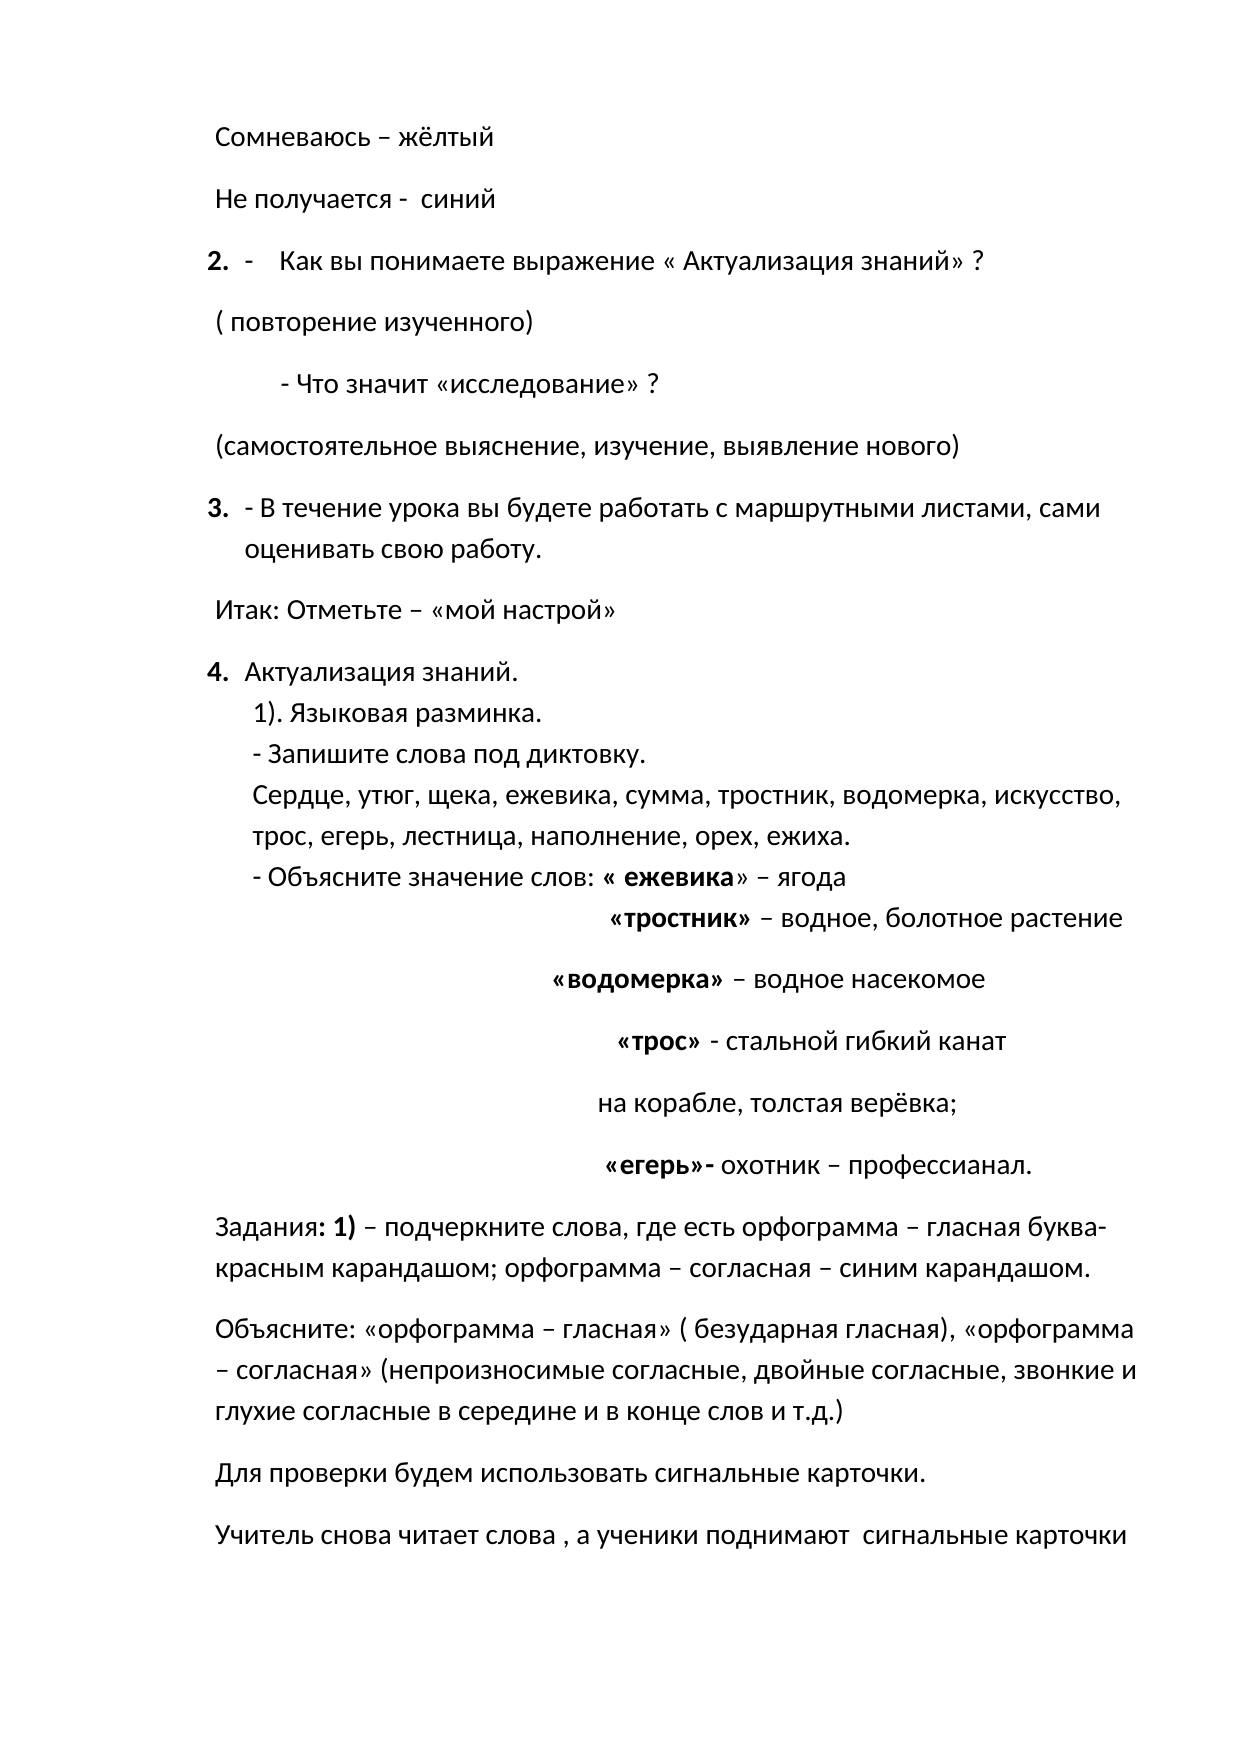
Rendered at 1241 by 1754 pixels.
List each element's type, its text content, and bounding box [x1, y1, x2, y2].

list «тростник» – водное, болотное растение [252, 899, 1152, 934]
text Для проверки будем использовать сигнальные карточки. [215, 1454, 1152, 1490]
text - Что значит «исследование» ? [215, 365, 1152, 401]
list - Как вы понимаете выражение « Актуализация знаний» ? [207, 242, 1152, 277]
text на корабле, толстая верёвка; [215, 1084, 1152, 1120]
list - Запишите слова под диктовку. [252, 735, 1152, 771]
text «егерь»- охотник – профессианал. [215, 1146, 1152, 1182]
list - Объясните значение слов: « ежевика» – ягода [252, 858, 1152, 893]
text «водомерка» – водное насекомое [215, 961, 1152, 996]
list Сердце, утюг, щека, ежевика, сумма, тростник, водомерка, искусство, трос, егерь, лестница, наполнение, орех, ежиха. [252, 776, 1152, 853]
text Сомневаюсь – жёлтый [215, 118, 1152, 154]
text (самостоятельное выяснение, изучение, выявление нового) [215, 427, 1152, 463]
text Не получается - синий [215, 180, 1152, 216]
text «трос» - стальной гибкий канат [215, 1022, 1152, 1058]
text Итак: Отметьте – «мой настрой» [215, 591, 1152, 627]
list 1). Языковая разминка. [252, 694, 1152, 730]
list Актуализация знаний. [207, 653, 1152, 689]
text Объясните: «орфограмма – гласная» ( безударная гласная), «орфограмма – согласная» (непроизносимые согласные, двойные согласные, звонкие и глухие согласные в середине и в конце слов и т.д.) [215, 1310, 1152, 1428]
list - В течение урока вы будете работать с маршрутными листами, сами оценивать свою работу. [207, 489, 1152, 565]
text Учитель снова читает слова , а ученики поднимают сигнальные карточки [215, 1516, 1152, 1551]
text ( повторение изученного) [215, 303, 1152, 339]
text Задания: 1) – подчеркните слова, где есть орфограмма – гласная буква- красным карандашом; орфограмма – согласная – синим карандашом. [215, 1208, 1152, 1284]
